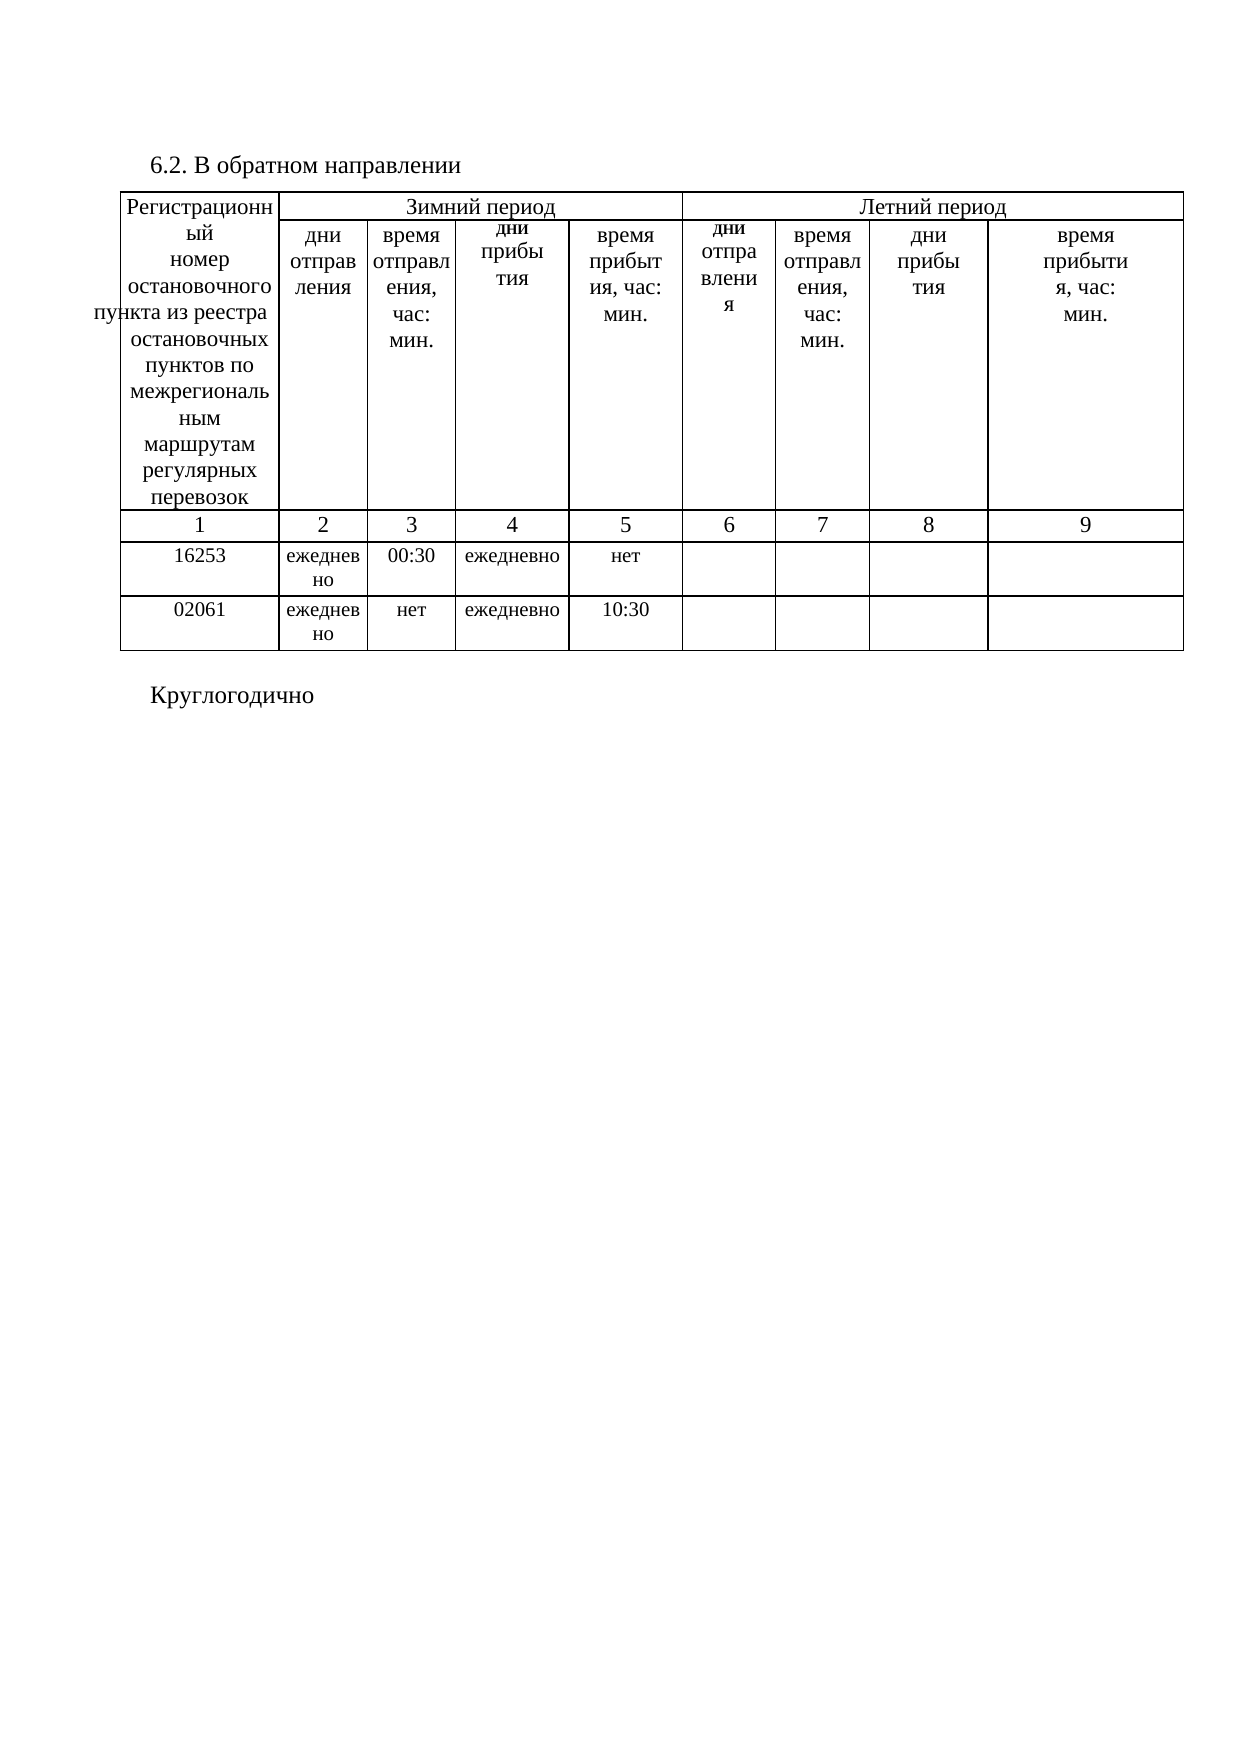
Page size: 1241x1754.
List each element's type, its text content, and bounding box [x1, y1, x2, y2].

table_cell 1 [121, 511, 278, 541]
table_cell нет [368, 597, 455, 650]
table_cell 3 [368, 511, 455, 541]
table_cell 16253 [121, 543, 278, 595]
table_cell 10:30 [570, 597, 682, 650]
table_cell 7 [776, 511, 869, 541]
table_cell дни прибы тия [870, 221, 987, 509]
table_cell ежедневно [456, 597, 568, 650]
table_cell время прибыт ия, час: мин. [570, 221, 682, 509]
table_header Зимний период [280, 193, 682, 219]
table_cell время прибыти я, час: мин. [989, 221, 1183, 509]
table_cell [776, 543, 869, 595]
table_cell время отправл ения, час: мин. [776, 221, 869, 509]
table_cell ежедневно [280, 597, 367, 650]
table_cell 02061 [121, 597, 278, 650]
table_cell 9 [989, 511, 1183, 541]
table_cell 5 [570, 511, 682, 541]
table_header Летний период [683, 193, 1183, 219]
table_cell [683, 543, 775, 595]
table_cell [870, 543, 987, 595]
table_cell 2 [280, 511, 367, 541]
table_cell [989, 543, 1183, 595]
table_cell [989, 597, 1183, 650]
table_cell ежедневно [456, 543, 568, 595]
table_cell ежедневно [280, 543, 367, 595]
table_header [121, 193, 278, 509]
table_cell ДНИ отпра влени я [683, 221, 775, 509]
table_cell 4 [456, 511, 568, 541]
table_cell 8 [870, 511, 987, 541]
table_cell ДНИ прибы тия [456, 221, 568, 509]
table_cell [870, 597, 987, 650]
table_cell [776, 597, 869, 650]
text Круглогодично [150, 680, 1090, 709]
table_cell 6 [683, 511, 775, 541]
table_cell [683, 597, 775, 650]
text 6.2. В обратном направлении [150, 150, 1090, 179]
table_cell время отправл ения, час: мин. [368, 221, 455, 509]
table_cell 00:30 [368, 543, 455, 595]
table_cell нет [570, 543, 682, 595]
table_cell дни отправ ления [280, 221, 367, 509]
